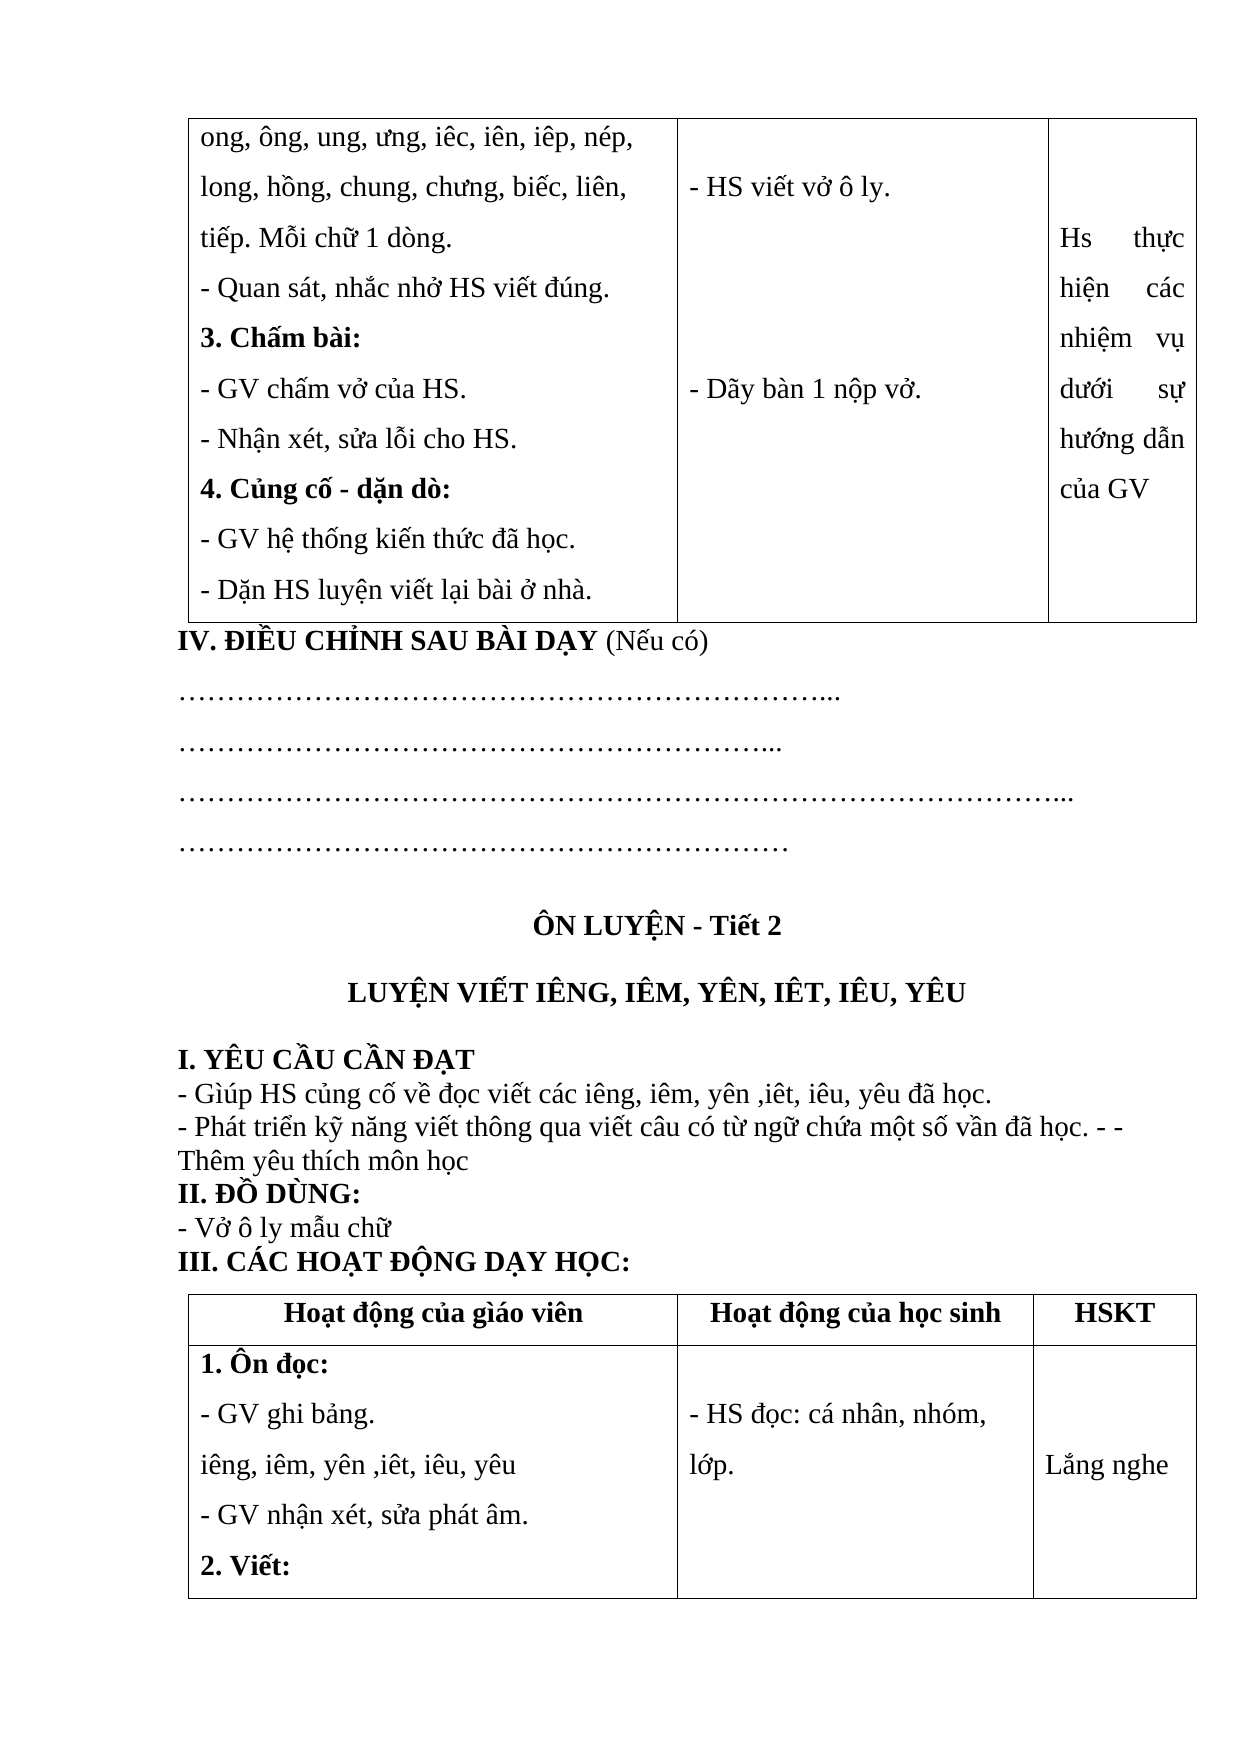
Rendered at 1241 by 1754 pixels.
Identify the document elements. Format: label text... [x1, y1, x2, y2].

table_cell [678, 1346, 1033, 1598]
text - Phát triển kỹ năng viết thông qua viết câu có từ ngữ chứa một số vần đã học. - -Thêm yêu thích môn học [177, 1109, 1137, 1177]
text I. YÊU CẦU CẦN ĐẠT [177, 1042, 1137, 1076]
text - Gìúp HS củng cố về đọc viết các iêng, iêm, yên ,iêt, iêu, yêu đã học. [177, 1076, 1137, 1109]
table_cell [189, 119, 677, 622]
text - Vở ô ly mẫu chữ [177, 1210, 1137, 1244]
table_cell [678, 119, 1048, 622]
text III. CÁC HOẠT ĐỘNG DẠY HỌC: [177, 1244, 1137, 1277]
text IV. ĐIỀU CHỈNH SAU BÀI DẠY (Nếu có) [177, 623, 1137, 657]
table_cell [1034, 1346, 1196, 1598]
text ÔN LUYỆN - Tiết 2 [177, 908, 1137, 942]
text …………………………………………………………...……………………………………………………...………………………………………………………………………………...……………………………………………………… [177, 673, 1137, 858]
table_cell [1049, 119, 1196, 622]
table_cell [189, 1346, 677, 1598]
table_header Hoạt động của học sinh [678, 1295, 1033, 1345]
text II. ĐỒ DÙNG: [177, 1177, 1137, 1210]
table_header Hoạt động của gìáo viên [189, 1295, 677, 1345]
text LUYỆN VIẾT IÊNG, IÊM, YÊN, IÊT, IÊU, YÊU [177, 975, 1137, 1009]
table_header HSKT [1034, 1295, 1196, 1345]
